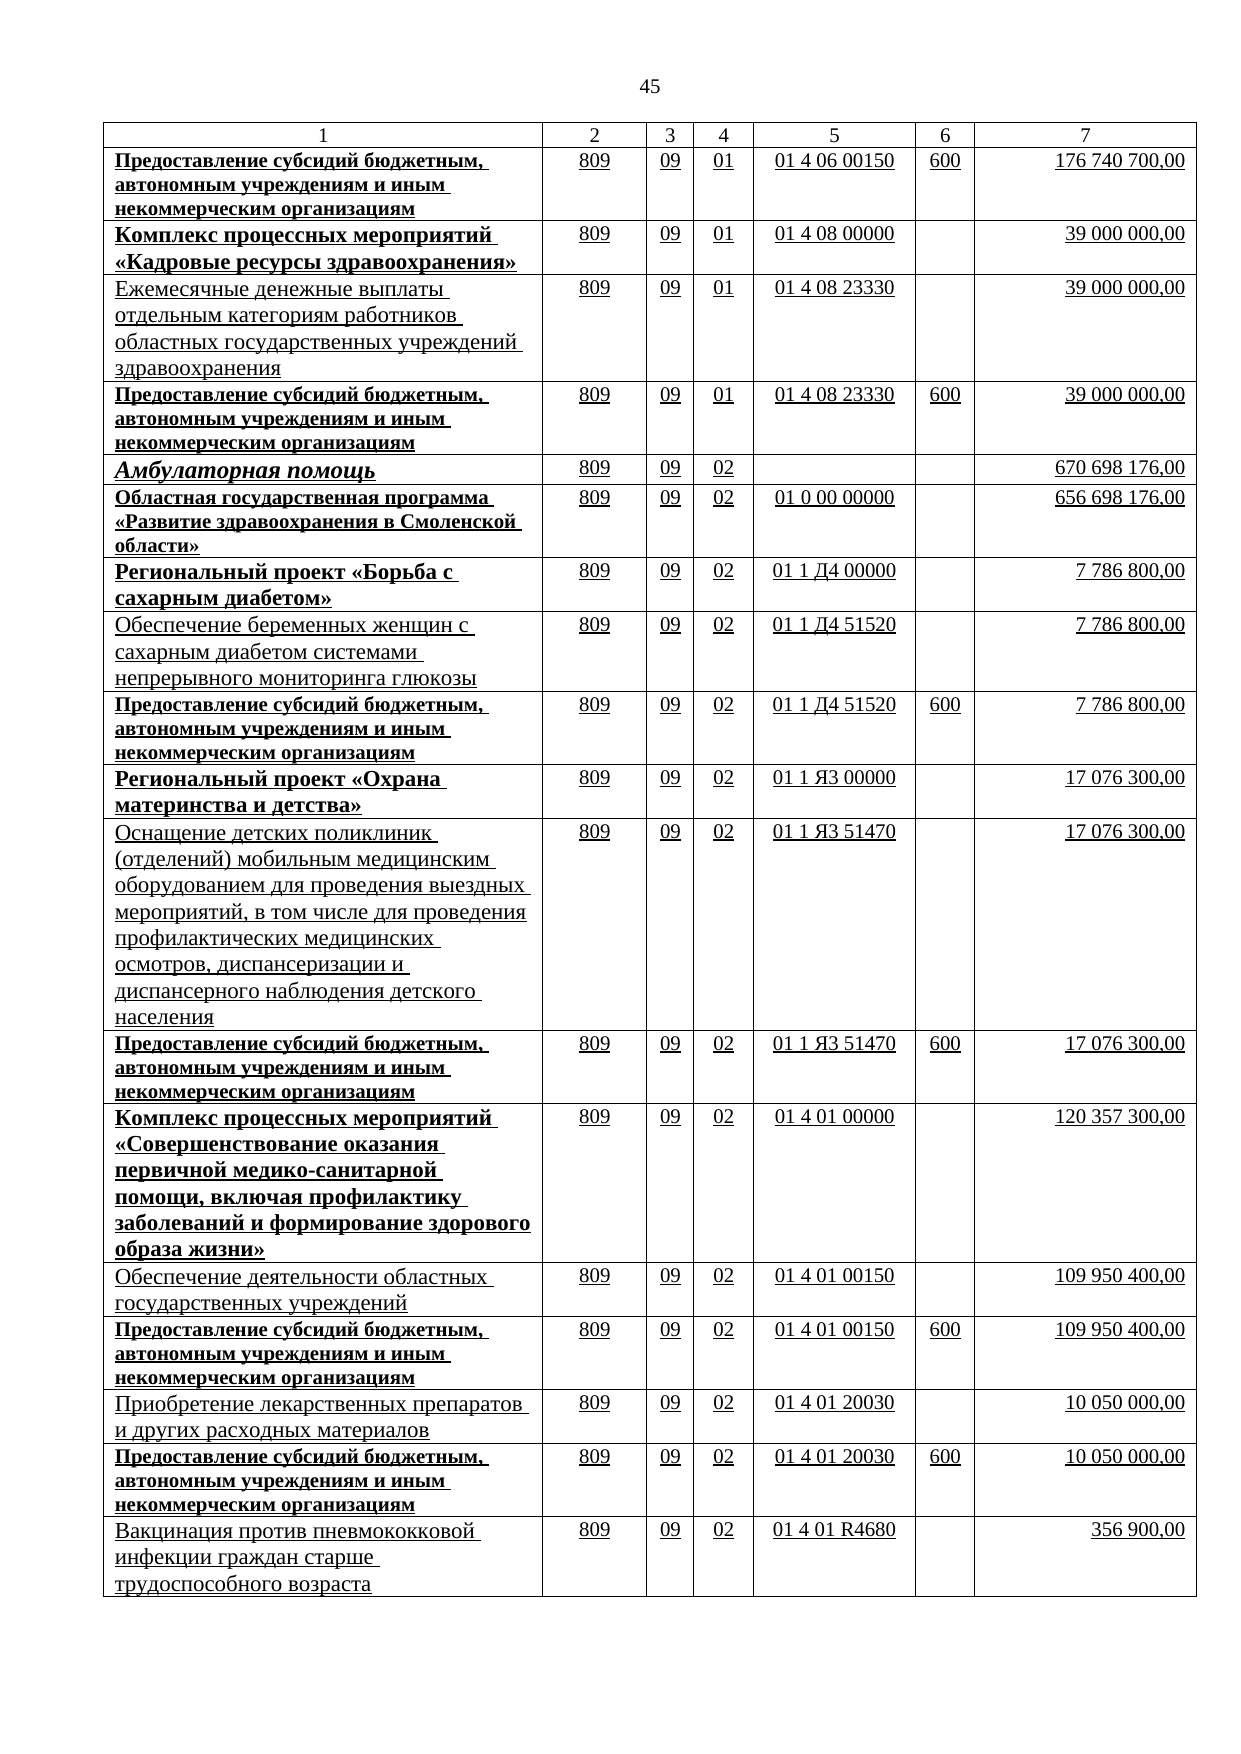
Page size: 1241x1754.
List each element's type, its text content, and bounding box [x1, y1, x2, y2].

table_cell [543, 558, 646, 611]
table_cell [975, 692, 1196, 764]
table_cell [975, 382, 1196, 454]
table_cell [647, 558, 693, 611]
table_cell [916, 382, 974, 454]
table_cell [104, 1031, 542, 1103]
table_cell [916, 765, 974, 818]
table_header 4 [694, 123, 753, 147]
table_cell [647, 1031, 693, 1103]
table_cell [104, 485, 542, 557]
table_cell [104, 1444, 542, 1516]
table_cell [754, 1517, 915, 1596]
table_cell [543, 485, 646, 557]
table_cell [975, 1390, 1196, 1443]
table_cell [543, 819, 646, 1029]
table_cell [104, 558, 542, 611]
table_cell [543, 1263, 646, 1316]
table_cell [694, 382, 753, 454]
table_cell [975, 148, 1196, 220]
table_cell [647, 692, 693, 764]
table_header 6 [916, 123, 974, 147]
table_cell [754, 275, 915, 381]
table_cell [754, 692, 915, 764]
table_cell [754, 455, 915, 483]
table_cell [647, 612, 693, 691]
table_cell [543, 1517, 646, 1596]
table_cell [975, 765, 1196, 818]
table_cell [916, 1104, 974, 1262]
table_header 5 [754, 123, 915, 147]
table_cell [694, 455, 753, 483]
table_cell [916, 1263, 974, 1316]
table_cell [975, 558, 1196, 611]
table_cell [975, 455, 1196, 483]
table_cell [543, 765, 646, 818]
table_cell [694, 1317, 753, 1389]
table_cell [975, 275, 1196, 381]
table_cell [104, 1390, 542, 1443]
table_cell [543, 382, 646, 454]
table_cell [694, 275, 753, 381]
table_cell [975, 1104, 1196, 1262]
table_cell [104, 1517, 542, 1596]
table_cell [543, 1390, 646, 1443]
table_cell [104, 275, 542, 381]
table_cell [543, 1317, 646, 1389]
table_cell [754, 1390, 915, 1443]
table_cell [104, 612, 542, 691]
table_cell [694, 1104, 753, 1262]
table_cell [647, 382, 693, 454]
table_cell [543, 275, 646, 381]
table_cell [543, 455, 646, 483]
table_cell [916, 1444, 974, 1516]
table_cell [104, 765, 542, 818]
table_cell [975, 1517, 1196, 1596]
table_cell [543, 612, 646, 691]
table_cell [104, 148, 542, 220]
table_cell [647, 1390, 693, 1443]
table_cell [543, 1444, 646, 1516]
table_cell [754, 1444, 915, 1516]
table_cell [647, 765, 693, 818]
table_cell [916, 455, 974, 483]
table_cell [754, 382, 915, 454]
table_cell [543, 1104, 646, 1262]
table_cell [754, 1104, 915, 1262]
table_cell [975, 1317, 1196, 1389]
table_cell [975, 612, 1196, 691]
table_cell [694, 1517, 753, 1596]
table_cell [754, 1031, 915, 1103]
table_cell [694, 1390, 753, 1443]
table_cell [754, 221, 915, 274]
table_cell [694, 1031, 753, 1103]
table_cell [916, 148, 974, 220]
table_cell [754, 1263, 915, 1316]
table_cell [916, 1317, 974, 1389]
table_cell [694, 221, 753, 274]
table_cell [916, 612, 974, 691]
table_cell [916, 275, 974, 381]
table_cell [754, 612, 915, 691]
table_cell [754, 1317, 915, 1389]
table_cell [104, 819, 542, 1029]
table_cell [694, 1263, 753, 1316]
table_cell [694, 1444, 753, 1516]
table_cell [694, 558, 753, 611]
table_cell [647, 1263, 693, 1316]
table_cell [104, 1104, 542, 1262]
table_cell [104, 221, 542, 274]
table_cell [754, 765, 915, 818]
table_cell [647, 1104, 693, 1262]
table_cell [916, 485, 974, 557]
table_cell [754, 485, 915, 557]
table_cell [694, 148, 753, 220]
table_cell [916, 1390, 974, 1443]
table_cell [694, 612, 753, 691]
table_header 7 [975, 123, 1196, 147]
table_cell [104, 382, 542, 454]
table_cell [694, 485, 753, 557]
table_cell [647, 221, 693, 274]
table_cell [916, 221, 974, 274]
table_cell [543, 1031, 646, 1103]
table_header 1 [104, 123, 542, 147]
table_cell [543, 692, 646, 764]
table_header 2 [543, 123, 646, 147]
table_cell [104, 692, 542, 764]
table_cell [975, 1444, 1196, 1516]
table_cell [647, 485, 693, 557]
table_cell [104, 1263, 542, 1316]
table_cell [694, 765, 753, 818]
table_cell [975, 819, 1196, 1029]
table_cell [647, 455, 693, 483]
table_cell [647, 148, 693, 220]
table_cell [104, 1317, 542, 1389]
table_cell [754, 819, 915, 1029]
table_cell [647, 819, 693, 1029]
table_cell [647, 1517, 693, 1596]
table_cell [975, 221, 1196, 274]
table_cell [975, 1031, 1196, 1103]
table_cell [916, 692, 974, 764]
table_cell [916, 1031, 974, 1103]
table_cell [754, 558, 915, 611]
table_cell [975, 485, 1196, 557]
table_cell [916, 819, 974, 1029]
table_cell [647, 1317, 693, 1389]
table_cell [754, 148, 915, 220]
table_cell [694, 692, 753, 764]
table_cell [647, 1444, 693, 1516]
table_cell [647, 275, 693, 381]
table_header 3 [647, 123, 693, 147]
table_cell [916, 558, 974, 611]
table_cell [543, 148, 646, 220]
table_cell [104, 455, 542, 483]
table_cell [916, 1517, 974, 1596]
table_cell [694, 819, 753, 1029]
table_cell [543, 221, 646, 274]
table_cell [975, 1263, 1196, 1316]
